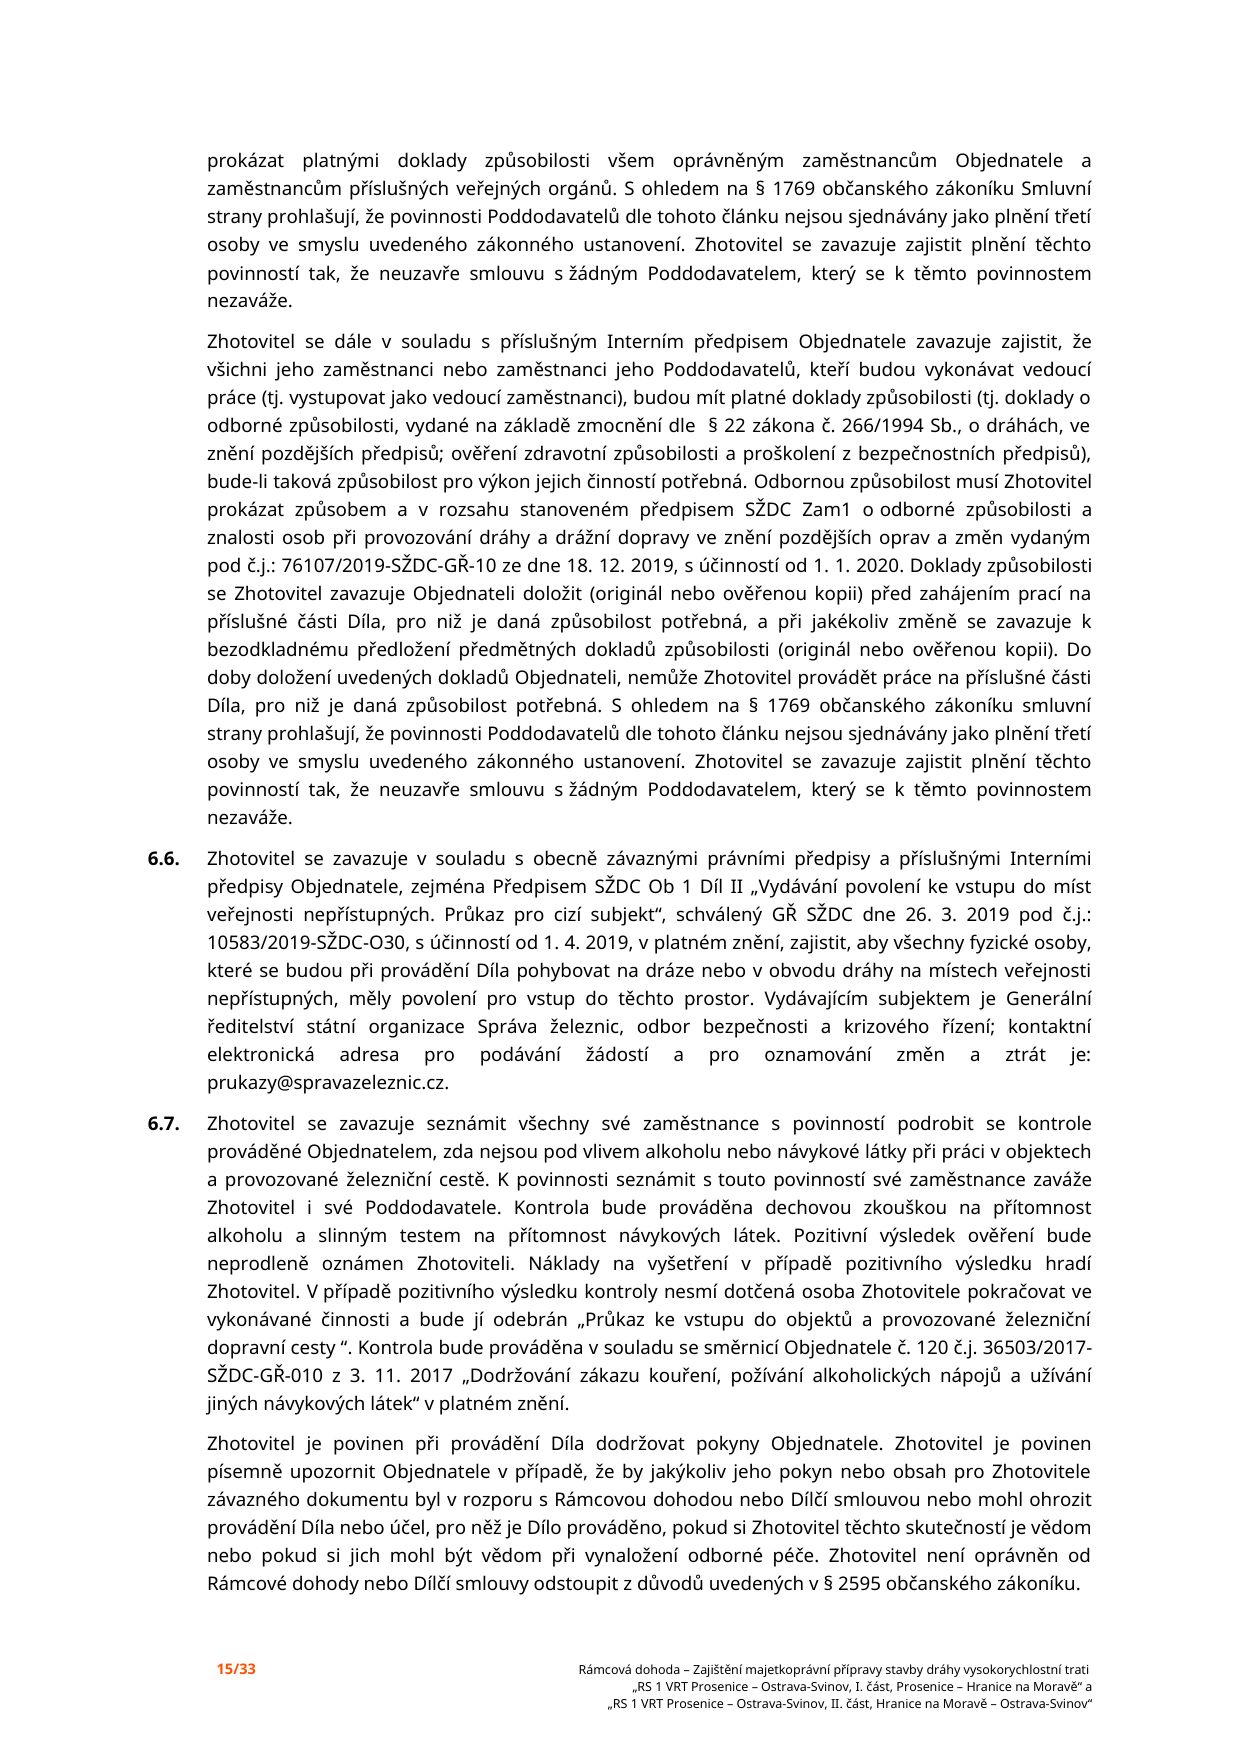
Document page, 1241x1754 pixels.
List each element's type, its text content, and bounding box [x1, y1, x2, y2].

list Zhotovitel se dále v souladu s příslušným Interním předpisem Objednatele zavazuje zajistit, že všichni jeho zaměstnanci nebo zaměstnanci jeho Poddodavatelů, kteří budou vykonávat vedoucí práce (tj. vystupovat jako vedoucí zaměstnanci), budou mít platné doklady způsobilosti (tj. doklady o odborné způsobilosti, vydané na základě zmocnění dle § 22 zákona č. 266/1994 Sb., o dráhách, ve znění pozdějších předpisů; ověření zdravotní způsobilosti a proškolení z bezpečnostních předpisů), bude-li taková způsobilost pro výkon jejich činností potřebná. Odbornou způsobilost musí Zhotovitel prokázat způsobem a v rozsahu stanoveném předpisem SŽDC Zam1 o odborné způsobilosti a znalosti osob při provozování dráhy a drážní dopravy ve znění pozdějších oprav a změn vydaným pod č.j.: 76107/2019-SŽDC-GŘ-10 ze dne 18. 12. 2019, s účinností od 1. 1. 2020. Doklady způsobilosti se Zhotovitel zavazuje Objednateli doložit (originál nebo ověřenou kopii) před zahájením prací na příslušné části Díla, pro niž je daná způsobilost potřebná, a při jakékoliv změně se zavazuje k bezodkladnému předložení předmětných dokladů způsobilosti (originál nebo ověřenou kopii). Do doby doložení uvedených dokladů Objednateli, nemůže Zhotovitel provádět práce na příslušné části Díla, pro niž je daná způsobilost potřebná. S ohledem na § 1769 občanského zákoníku smluvní strany prohlašují, že povinnosti Poddodavatelů dle tohoto článku nejsou sjednávány jako plnění třetí osoby ve smyslu uvedeného zákonného ustanovení. Zhotovitel se zavazuje zajistit plnění těchto povinností tak, že neuzavře smlouvu s žádným Poddodavatelem, který se k těmto povinnostem nezaváže. [207, 328, 1092, 830]
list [148, 148, 1092, 313]
list Zhotovitel se zavazuje v souladu s obecně závaznými právními předpisy a příslušnými Interními předpisy Objednatele, zejména Předpisem SŽDC Ob 1 Díl II „Vydávání povolení ke vstupu do míst veřejnosti nepřístupných. Průkaz pro cizí subjekt“, schválený GŘ SŽDC dne 26. 3. 2019 pod č.j.: 10583/2019-SŽDC-O30, s účinností od 1. 4. 2019, v platném znění, zajistit, aby všechny fyzické osoby, které se budou při provádění Díla pohybovat na dráze nebo v obvodu dráhy na místech veřejnosti nepřístupných, měly povolení pro vstup do těchto prostor. Vydávajícím subjektem je Generální ředitelství státní organizace Správa železnic, odbor bezpečnosti a krizového řízení; kontaktní elektronická adresa pro podávání žádostí a pro oznamování změn a ztrát je: prukazy@spravazeleznic.cz. [148, 845, 1092, 1095]
list Zhotovitel se zavazuje seznámit všechny své zaměstnance s povinností podrobit se kontrole prováděné Objednatelem, zda nejsou pod vlivem alkoholu nebo návykové látky při práci v objektech a provozované železniční cestě. K povinnosti seznámit s touto povinností své zaměstnance zaváže Zhotovitel i své Poddodavatele. Kontrola bude prováděna dechovou zkouškou na přítomnost alkoholu a slinným testem na přítomnost návykových látek. Pozitivní výsledek ověření bude neprodleně oznámen Zhotoviteli. Náklady na vyšetření v případě pozitivního výsledku hradí Zhotovitel. V případě pozitivního výsledku kontroly nesmí dotčená osoba Zhotovitele pokračovat ve vykonávané činnosti a bude jí odebrán „Průkaz ke vstupu do objektů a provozované železniční dopravní cesty “. Kontrola bude prováděna v souladu se směrnicí Objednatele č. 120 č.j. 36503/2017-SŽDC-GŘ-010 z 3. 11. 2017 „Dodržování zákazu kouření, požívání alkoholických nápojů a užívání jiných návykových látek“ v platném znění. [148, 1110, 1092, 1416]
list Zhotovitel je povinen při provádění Díla dodržovat pokyny Objednatele. Zhotovitel je povinen písemně upozornit Objednatele v případě, že by jakýkoliv jeho pokyn nebo obsah pro Zhotovitele závazného dokumentu byl v rozporu s Rámcovou dohodou nebo Dílčí smlouvou nebo mohl ohrozit provádění Díla nebo účel, pro něž je Dílo prováděno, pokud si Zhotovitel těchto skutečností je vědom nebo pokud si jich mohl být vědom při vynaložení odborné péče. Zhotovitel není oprávněn od Rámcové dohody nebo Dílčí smlouvy odstoupit z důvodů uvedených v § 2595 občanského zákoníku. [207, 1431, 1092, 1596]
